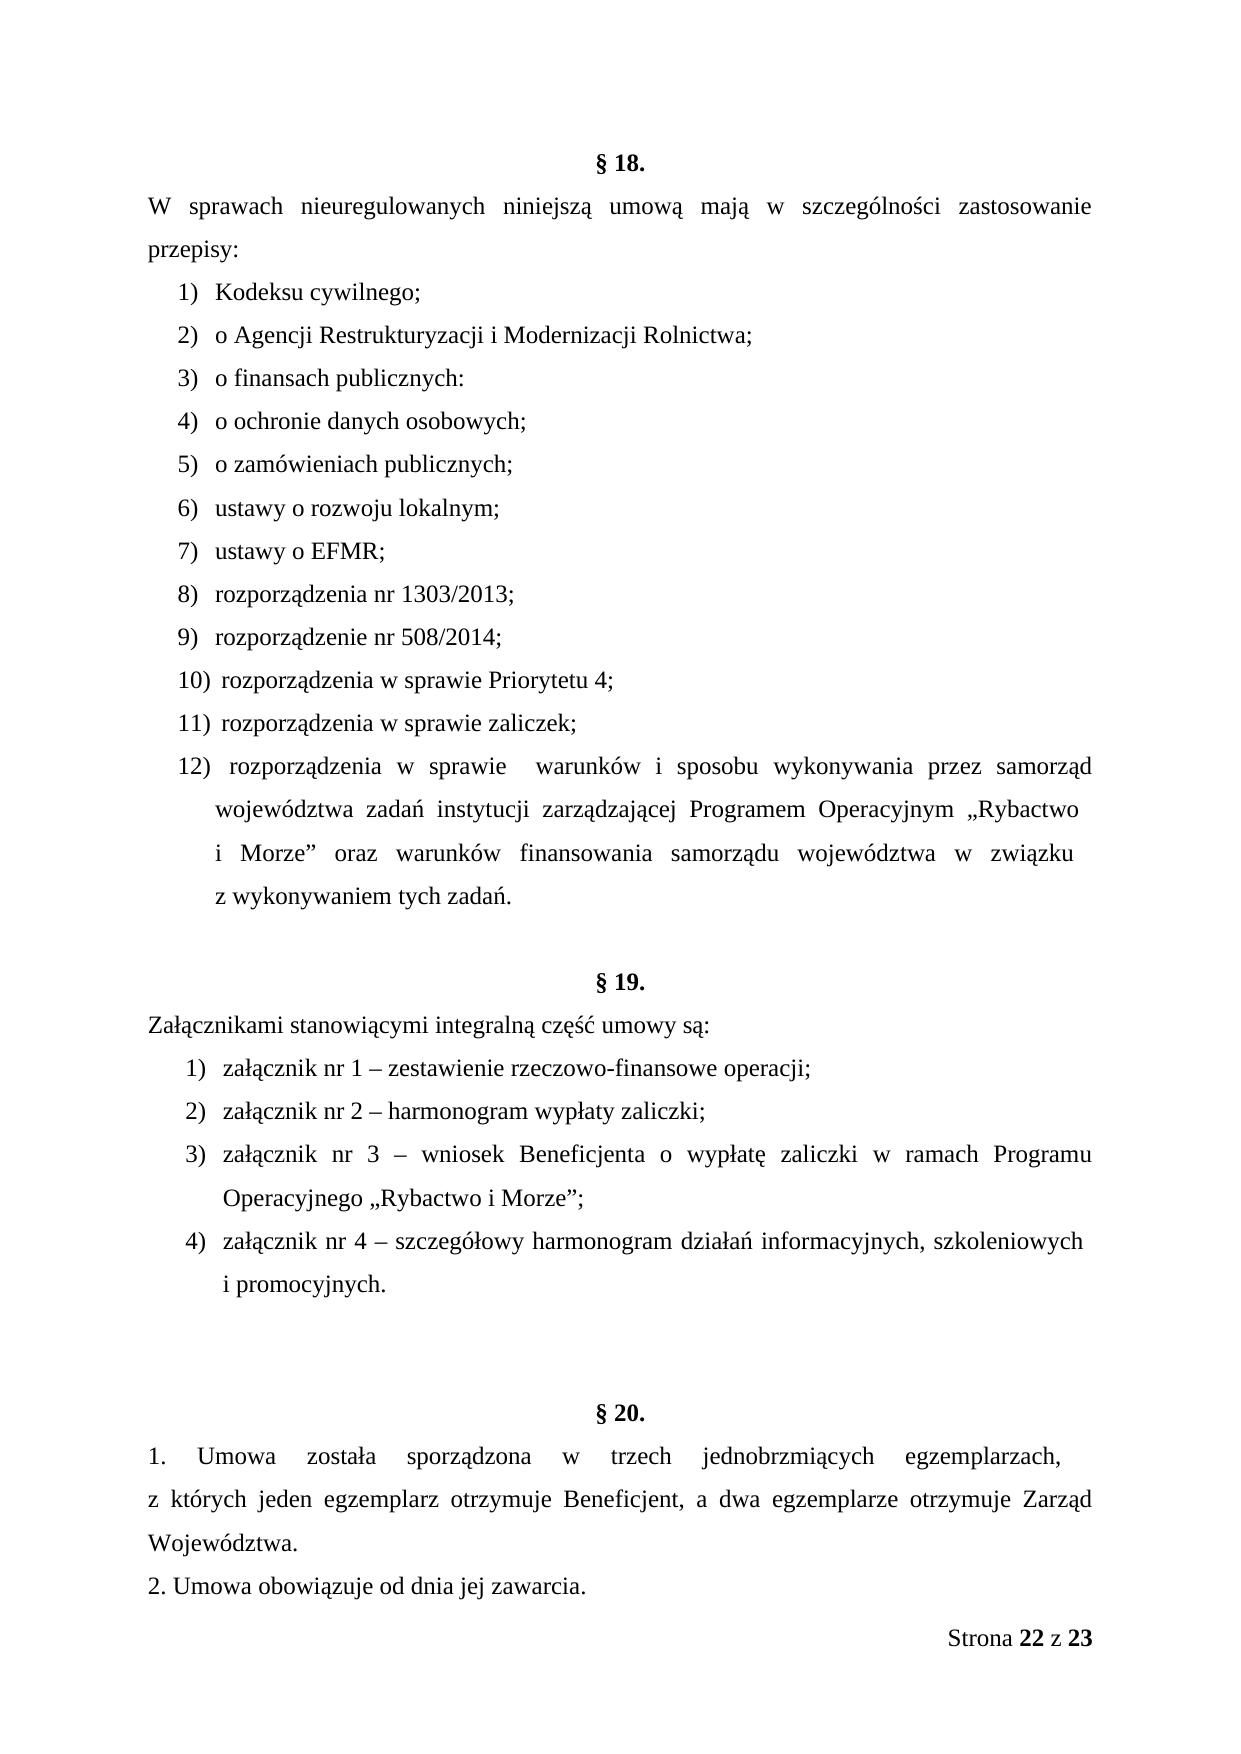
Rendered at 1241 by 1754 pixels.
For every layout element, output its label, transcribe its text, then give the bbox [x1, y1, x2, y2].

list rozporządzenie nr 508/2014; [177, 622, 1093, 651]
list rozporządzenia w sprawie zaliczek; [177, 708, 1093, 737]
list ustawy o rozwoju lokalnym; [177, 493, 1093, 521]
text Załącznikami stanowiącymi integralną część umowy są: [148, 1010, 1093, 1039]
list Kodeksu cywilnego; [177, 277, 1093, 306]
list rozporządzenia w sprawie Priorytetu 4; [177, 665, 1093, 694]
list o zamówieniach publicznych; [177, 449, 1093, 478]
text 1. Umowa została sporządzona w trzech jednobrzmiących egzemplarzach, z których jeden egzemplarz otrzymuje Beneficjent, a dwa egzemplarze otrzymuje Zarząd Województwa. [148, 1441, 1093, 1556]
text § 19. [148, 967, 1093, 996]
text § 18. [148, 148, 1093, 176]
list o ochronie danych osobowych; [177, 406, 1093, 435]
text § 20. [148, 1398, 1093, 1427]
list o Agencji Restrukturyzacji i Modernizacji Rolnictwa; [177, 320, 1093, 349]
list załącznik nr 4 – szczegółowy harmonogram działań informacyjnych, szkoleniowych i promocyjnych. [185, 1226, 1093, 1298]
list rozporządzenia nr 1303/2013; [177, 579, 1093, 608]
list o finansach publicznych: [177, 363, 1093, 392]
text W sprawach nieuregulowanych niniejszą umową mają w szczególności zastosowanie przepisy: [148, 191, 1093, 263]
list ustawy o EFMR; [177, 536, 1093, 564]
list rozporządzenia w sprawie warunków i sposobu wykonywania przez samorząd województwa zadań instytucji zarządzającej Programem Operacyjnym „Rybactwo i Morze” oraz warunków finansowania samorządu województwa w związku z wykonywaniem tych zadań. [177, 751, 1093, 909]
list załącznik nr 1 – zestawienie rzeczowo-finansowe operacji; [185, 1053, 1093, 1082]
list załącznik nr 2 – harmonogram wypłaty zaliczki; [185, 1096, 1093, 1125]
text 2. Umowa obowiązuje od dnia jej zawarcia. [148, 1571, 1093, 1599]
list załącznik nr 3 – wniosek Beneficjenta o wypłatę zaliczki w ramach Programu Operacyjnego „Rybactwo i Morze”; [185, 1139, 1093, 1211]
